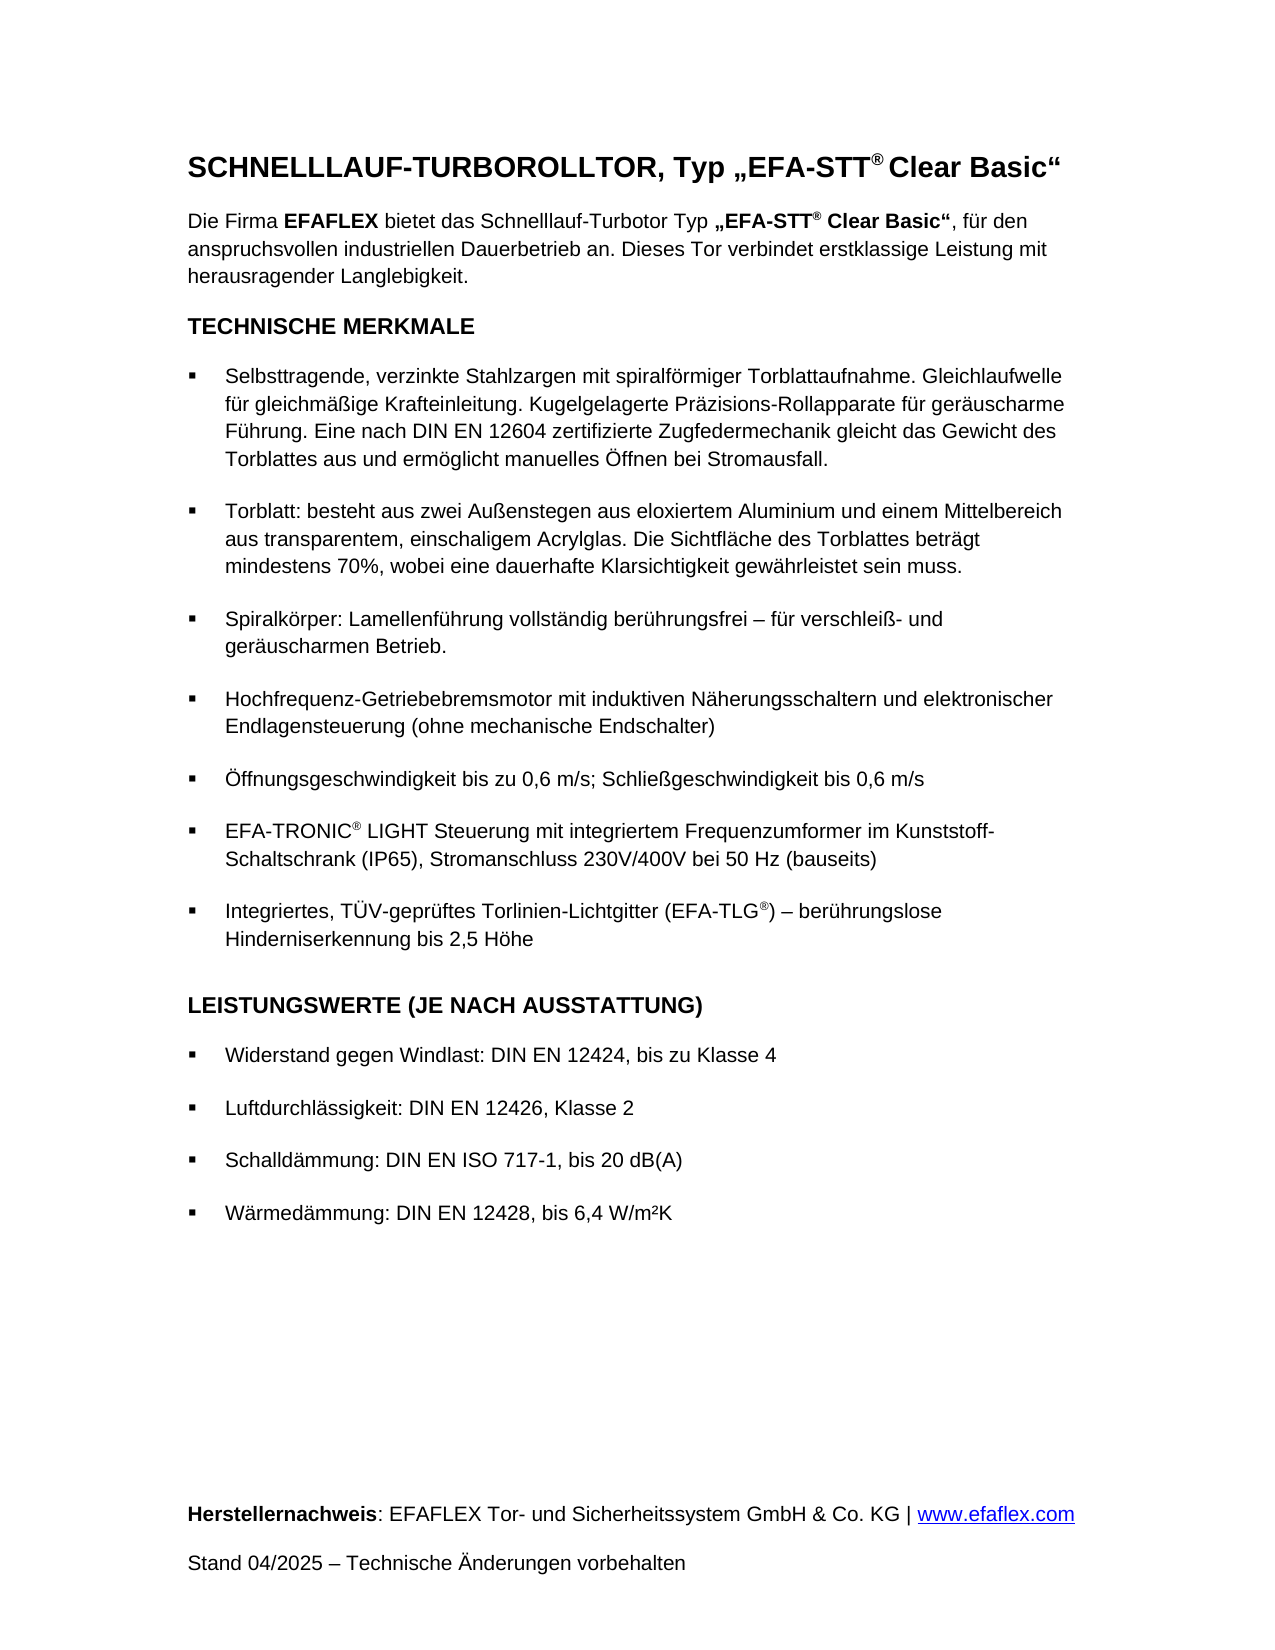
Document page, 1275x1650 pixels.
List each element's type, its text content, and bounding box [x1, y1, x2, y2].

text SCHNELLLAUF-TURBOROLLTOR, Typ „EFA-STT® Clear Basic“ [187, 150, 1087, 183]
list Integriertes, TÜV-geprüftes Torlinien-Lichtgitter (EFA-TLG®) – berührungslose Hinderniserkennung bis 2,5 Höhe [187, 899, 1087, 951]
text Die Firma EFAFLEX bietet das Schnelllauf-Turbotor Typ „EFA-STT® Clear Basic“, für den anspruchsvollen industriellen Dauerbetrieb an. Dieses Tor verbindet erstklassige Leistung mit herausragender Langlebigkeit. [187, 209, 1087, 288]
list Widerstand gegen Windlast: DIN EN 12424, bis zu Klasse 4 [187, 1043, 1087, 1067]
list Selbsttragende, verzinkte Stahlzargen mit spiralförmiger Torblattaufnahme. Gleichlaufwelle für gleichmäßige Krafteinleitung. Kugelgelagerte Präzisions-Rollapparate für geräuscharme Führung. Eine nach DIN EN 12604 zertifizierte Zugfedermechanik gleicht das Gewicht des Torblattes aus und ermöglicht manuelles Öffnen bei Stromausfall. [187, 364, 1087, 470]
list Torblatt: besteht aus zwei Außenstegen aus eloxiertem Aluminium und einem Mittelbereich aus transparentem, einschaligem Acrylglas. Die Sichtfläche des Torblattes beträgt mindestens 70%, wobei eine dauerhafte Klarsichtigkeit gewährleistet sein muss. [187, 499, 1087, 578]
list EFA-TRONIC® LIGHT Steuerung mit integriertem Frequenzumformer im Kunststoff-Schaltschrank (IP65), Stromanschluss 230V/400V bei 50 Hz (bauseits) [187, 819, 1087, 871]
list Wärmedämmung: DIN EN 12428, bis 6,4 W/m²K [187, 1201, 1087, 1225]
list Hochfrequenz-Getriebebremsmotor mit induktiven Näherungsschaltern und elektronischer Endlagensteuerung (ohne mechanische Endschalter) [187, 687, 1087, 738]
text Leistungswerte (je nach Ausstattung) [187, 992, 1087, 1018]
list Schalldämmung: DIN EN ISO 717-1, bis 20 dB(A) [187, 1148, 1087, 1172]
list Öffnungsgeschwindigkeit bis zu 0,6 m/s; Schließgeschwindigkeit bis 0,6 m/s [187, 767, 1087, 791]
list Luftdurchlässigkeit: DIN EN 12426, Klasse 2 [187, 1096, 1087, 1120]
text Technische Merkmale [187, 313, 1087, 339]
list Spiralkörper: Lamellenführung vollständig berührungsfrei – für verschleiß- und geräuscharmen Betrieb. [187, 606, 1087, 658]
